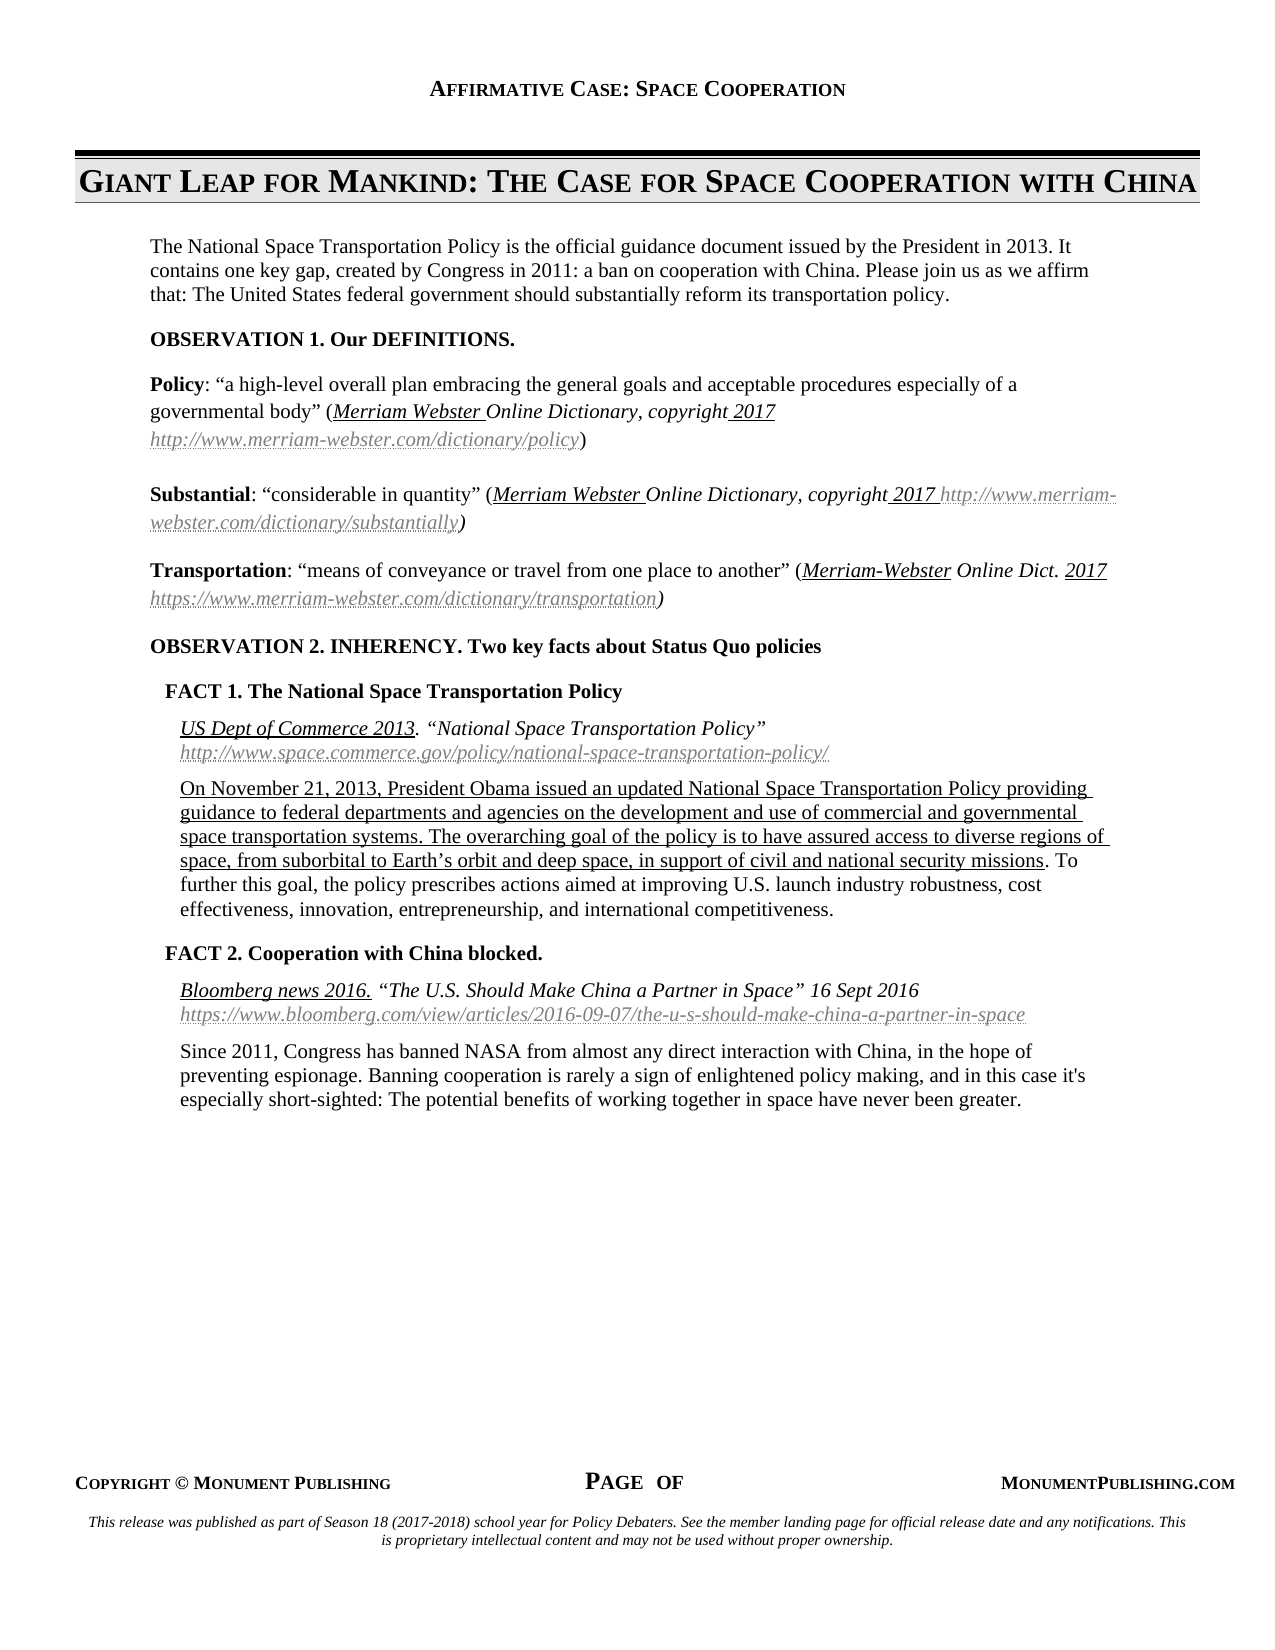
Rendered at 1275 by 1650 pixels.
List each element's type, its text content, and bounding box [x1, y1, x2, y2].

text US Dept of Commerce 2013. “National Space Transportation Policy” http://www.space.commerce.gov/policy/national-space-transportation-policy/ [180, 716, 1125, 764]
text On November 21, 2013, President Obama issued an updated National Space Transportation Policy providing guidance to federal departments and agencies on the development and use of commercial and governmental space transportation systems. The overarching goal of the policy is to have assured access to diverse regions of space, from suborbital to Earth’s orbit and deep space, in support of civil and national security missions. To further this goal, the policy prescribes actions aimed at improving U.S. launch industry robustness, cost effectiveness, innovation, entrepreneurship, and international competitiveness. [180, 776, 1125, 921]
text Transportation: “means of conveyance or travel from one place to another” (Merriam-Webster Online Dict. 2017 https://www.merriam-webster.com/dictionary/transportation) [150, 558, 1125, 610]
text The National Space Transportation Policy is the official guidance document issued by the President in 2013. It contains one key gap, created by Congress in 2011: a ban on cooperation with China. Please join us as we affirm that: The United States federal government should substantially reform its transportation policy. [150, 234, 1125, 306]
text OBSERVATION 1. Our DEFINITIONS. [150, 327, 1125, 351]
text Policy: “a high-level overall plan embracing the general goals and acceptable procedures especially of a governmental body” (Merriam Webster Online Dictionary, copyright 2017 http://www.merriam-webster.com/dictionary/policy) Substantial: “considerable in quantity” (Merriam Webster Online Dictionary, copyright 2017 http://www.merriam-webster.com/dictionary/substantially) [150, 372, 1125, 534]
text FACT 2. Cooperation with China blocked. [165, 941, 1125, 965]
text Bloomberg news 2016. “The U.S. Should Make China a Partner in Space” 16 Sept 2016 https://www.bloomberg.com/view/articles/2016-09-07/the-u-s-should-make-china-a-partner-in-space [180, 978, 1125, 1026]
title Giant Leap for Mankind: The Case for Space Cooperation with China [75, 159, 1200, 202]
text FACT 1. The National Space Transportation Policy [165, 679, 1125, 703]
text Since 2011, Congress has banned NASA from almost any direct interaction with China, in the hope of preventing espionage. Banning cooperation is rarely a sign of enlightened policy making, and in this case it's especially short-sighted: The potential benefits of working together in space have never been greater. [180, 1038, 1125, 1111]
text OBSERVATION 2. INHERENCY. Two key facts about Status Quo policies [150, 634, 1125, 658]
